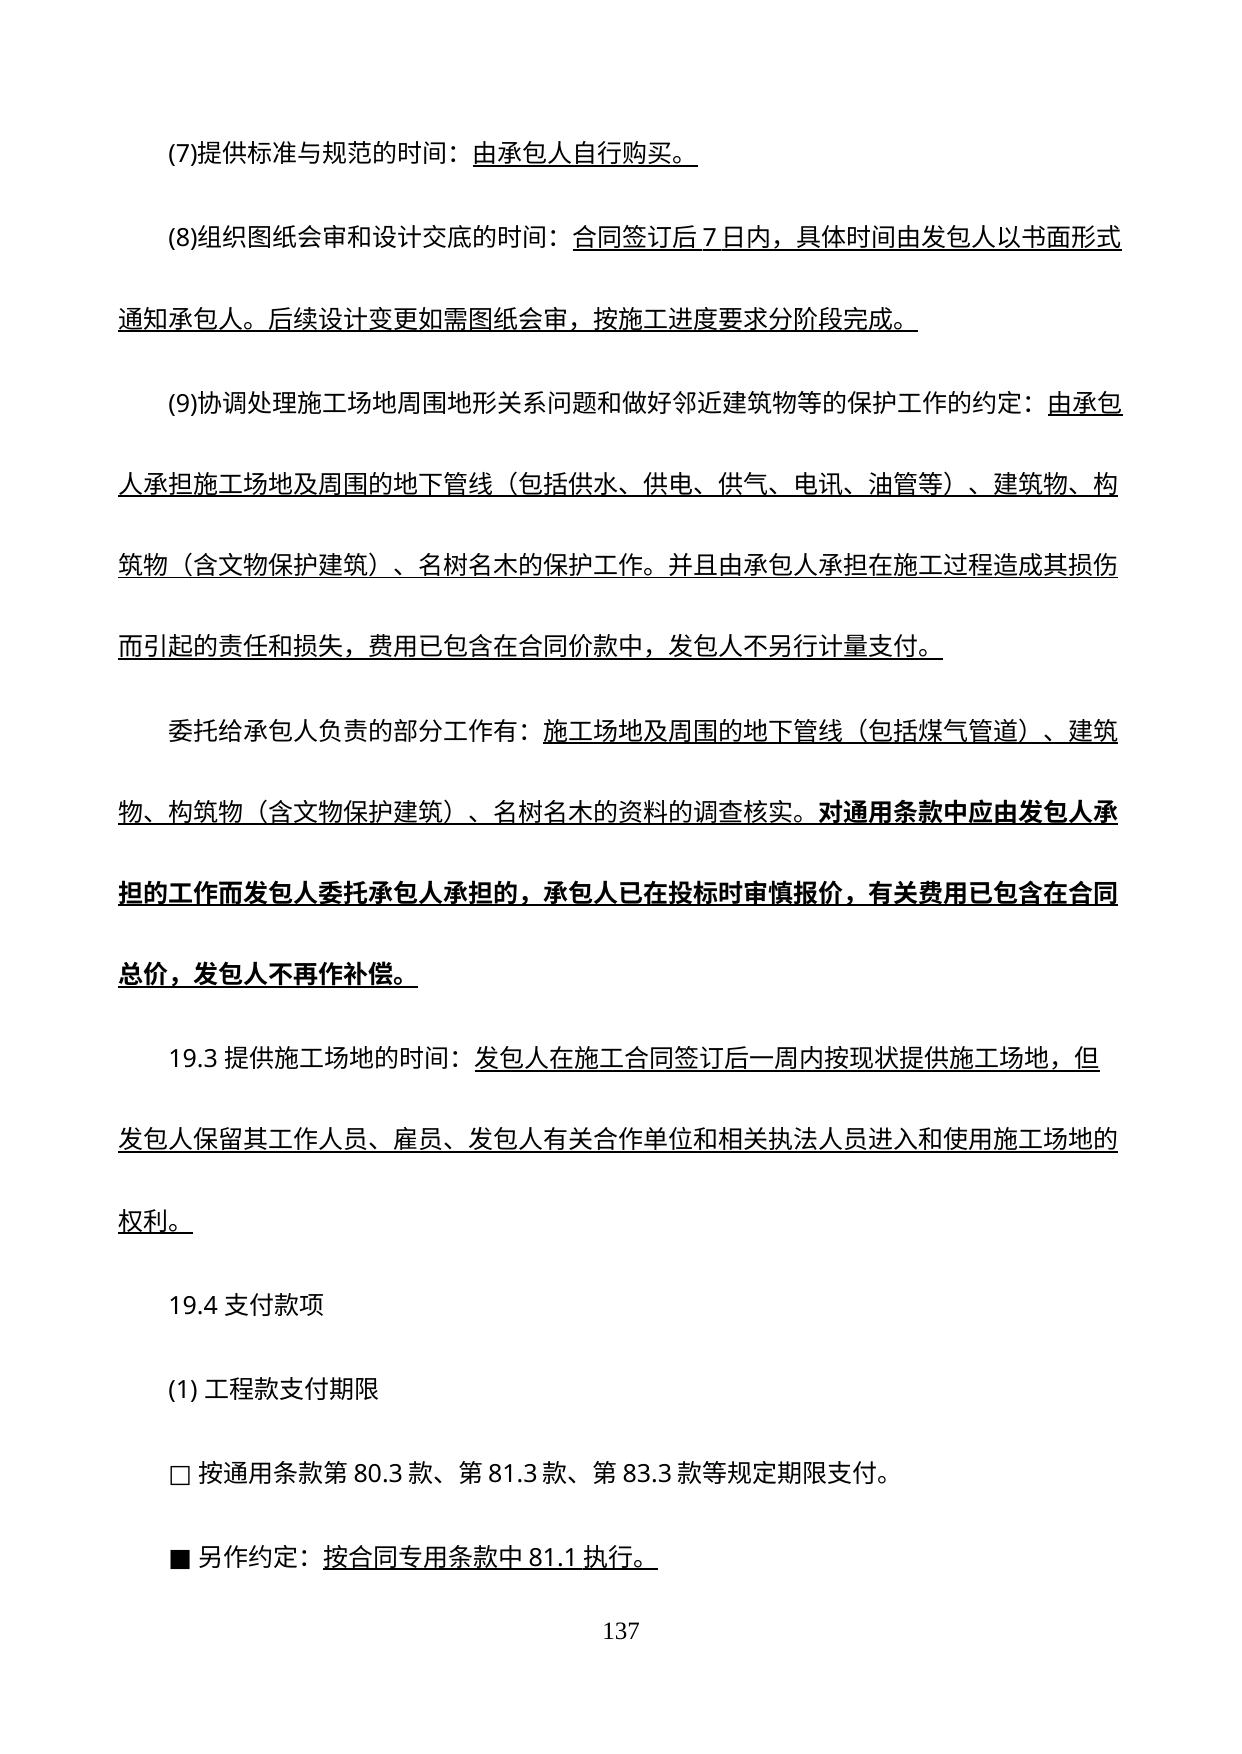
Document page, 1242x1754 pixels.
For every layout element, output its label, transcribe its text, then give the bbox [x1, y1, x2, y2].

text 委托给承包人负责的部分工作有：施工场地及周围的地下管线（包括煤气管道）、建筑物、构筑物（含文物保护建筑）、名树名木的资料的调查核实。对通用条款中应由发包人承担的工作而发包人委托承包人承担的，承包人已在投标时审慎报价，有关费用已包含在合同总价，发包人不再作补偿。 [118, 697, 1123, 1005]
text 19.3 提供施工场地的时间：发包人在施工合同签订后一周内按现状提供施工场地，但发包人保留其工作人员、雇员、发包人有关合作单位和相关执法人员进入和使用施工场地的权利。 [118, 1024, 1123, 1252]
text 19.4 支付款项 [118, 1271, 1123, 1336]
text (1) 工程款支付期限 [118, 1355, 1123, 1420]
text □ 按通用条款第80.3款、第81.3款、第83.3款等规定期限支付。 [118, 1439, 1123, 1504]
text (9)协调处理施工场地周围地形关系问题和做好邻近建筑物等的保护工作的约定：由承包人承担施工场地及周围的地下管线（包括供水、供电、供气、电讯、油管等）、建筑物、构筑物（含文物保护建筑）、名树名木的保护工作。并且由承包人承担在施工过程造成其损伤而引起的责任和损失，费用已包含在合同价款中，发包人不另行计量支付。 [118, 369, 1123, 677]
text (8)组织图纸会审和设计交底的时间：合同签订后7日内，具体时间由发包人以书面形式通知承包人。后续设计变更如需图纸会审，按施工进度要求分阶段完成。 [118, 203, 1123, 350]
text ■ 另作约定：按合同专用条款中81.1执行。 [118, 1523, 1123, 1588]
text (7)提供标准与规范的时间：由承包人自行购买。 [118, 119, 1123, 184]
